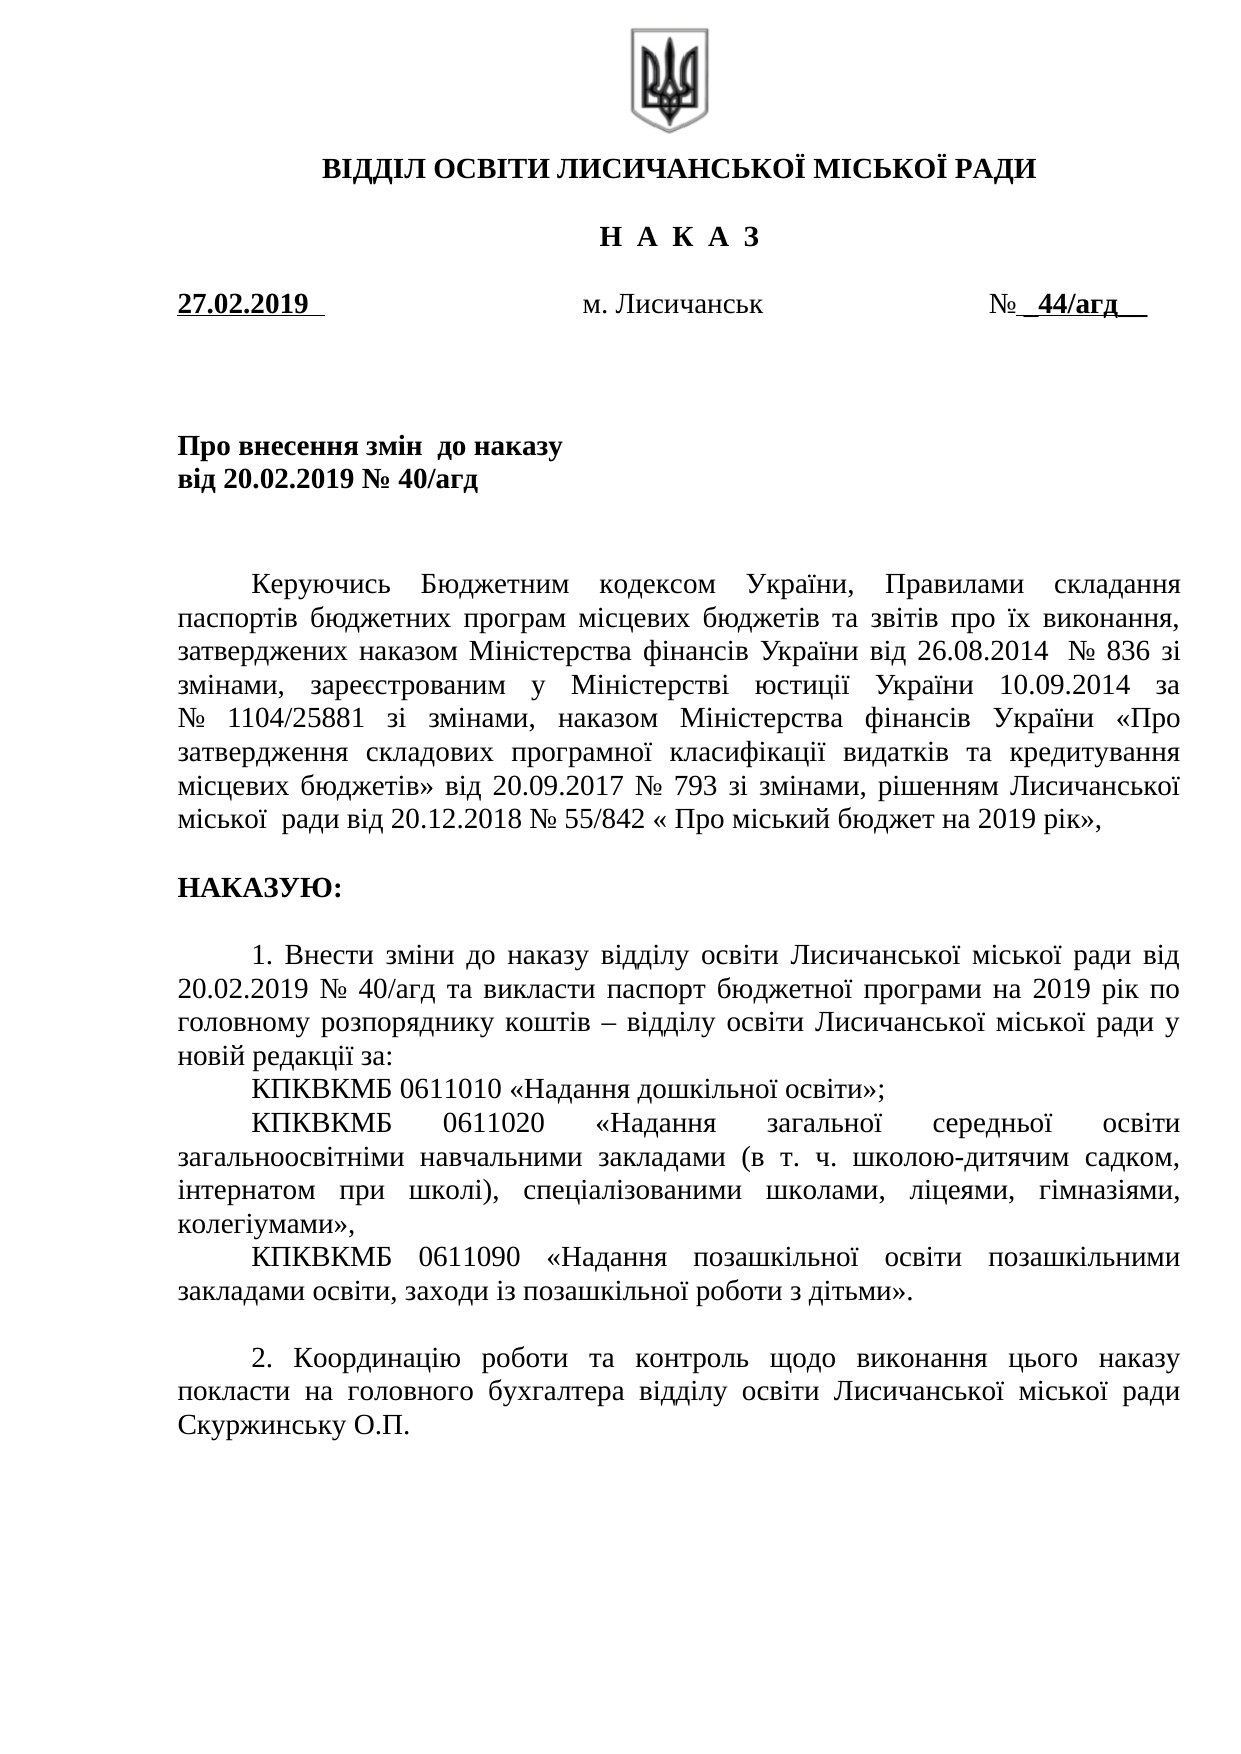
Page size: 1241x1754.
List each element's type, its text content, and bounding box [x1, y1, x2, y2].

text 27.02.2019 м. Лисичанськ № _44/агд__ [177, 286, 1181, 319]
text КПКВКМБ 0611010 «Надання дошкільної освіти»; [177, 1072, 1181, 1105]
text КПКВКМБ 0611020 «Надання загальної середньої освіти загальноосвітніми навчальними закладами (в т. ч. школою-дитячим садком, інтернатом при школі), спеціалізованими школами, ліцеями, гімназіями, колегіумами», [177, 1105, 1181, 1239]
text від 20.02.2019 № 40/агд [177, 462, 1181, 495]
text ВІДДІЛ ОСВІТИ ЛИСИЧАНСЬКОЇ МІСЬКОЇ РАДИ [177, 152, 1181, 185]
text 1. Внести зміни до наказу відділу освіти Лисичанської міської ради від 20.02.2019 № 40/агд та викласти паспорт бюджетної програми на 2019 рік по головному розпоряднику коштів – відділу освіти Лисичанської міської ради у новій редакції за: [177, 937, 1181, 1072]
text Н А К А З [177, 219, 1181, 252]
text 2. Координацію роботи та контроль щодо виконання цього наказу покласти на головного бухгалтера відділу освіти Лисичанської міської ради Скуржинську О.П. [177, 1340, 1181, 1441]
picture [627, 24, 714, 136]
subtitle Керуючись Бюджетним кодексом України, Правилами складання паспортів бюджетних програм місцевих бюджетів та звітів про їх виконання, затверджених наказом Міністерства фінансів України від 26.08.2014 № 836 зі змінами, зареєстрованим у Міністерстві юстиції України 10.09.2014 за № 1104/25881 зі змінами, наказом Міністерства фінансів України «Про затвердження складових програмної класифікації видатків та кредитування місцевих бюджетів» від 20.09.2017 № 793 зі змінами, рішенням Лисичанської міської ради від 20.12.2018 № 55/842 « Про міський бюджет на 2019 рік», [177, 566, 1181, 835]
text Про внесення змін до наказу [177, 428, 1181, 462]
text КПКВКМБ 0611090 «Надання позашкільної освіти позашкільними закладами освіти, заходи із позашкільної роботи з дітьми». [177, 1239, 1181, 1306]
text НАКАЗУЮ: [177, 870, 1181, 904]
